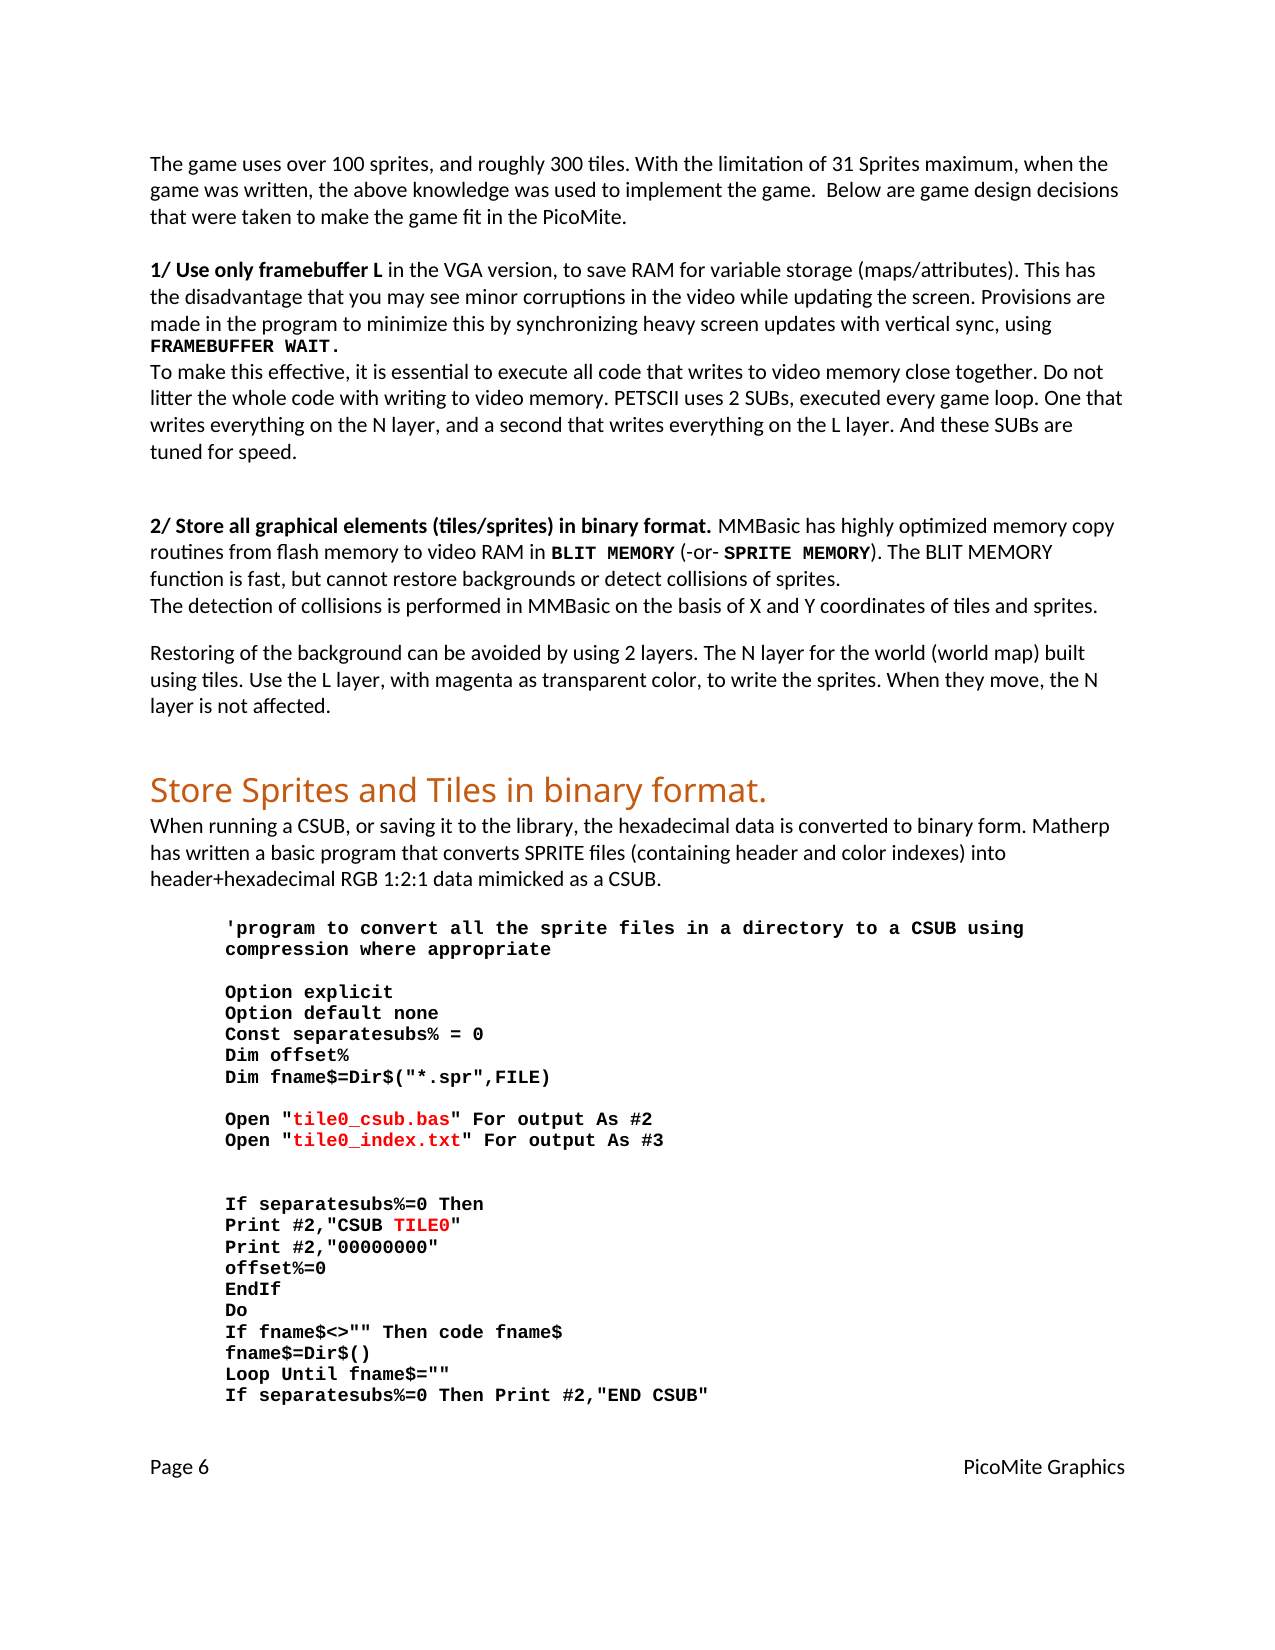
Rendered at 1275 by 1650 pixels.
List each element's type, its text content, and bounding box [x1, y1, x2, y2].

text EndIf [225, 1280, 1125, 1301]
text Print #2,"00000000" [225, 1237, 1125, 1259]
text Open "tile0_csub.bas" For output As #2 [225, 1110, 1125, 1131]
text offset%=0 [225, 1259, 1125, 1280]
text Dim offset% [225, 1046, 1125, 1067]
text Option default none [225, 1004, 1125, 1025]
text If fname$<>"" Then code fname$ [225, 1322, 1125, 1344]
text Option explicit [225, 982, 1125, 1004]
text If separatesubs%=0 Then Print #2,"END CSUB" [225, 1386, 1125, 1407]
text Print #2,"CSUB TILE0" [225, 1216, 1125, 1237]
text Open "tile0_index.txt" For output As #3 [225, 1131, 1125, 1152]
text When running a CSUB, or saving it to the library, the hexadecimal data is converted to binary form. Matherp has written a basic program that converts SPRITE files (containing header and color indexes) into header+hexadecimal RGB 1:2:1 data mimicked as a CSUB. [150, 812, 1125, 892]
text 1/ Use only framebuffer L in the VGA version, to save RAM for variable storage (maps/attributes). This has the disadvantage that you may see minor corruptions in the video while updating the screen. Provisions are made in the program to minimize this by synchronizing heavy screen updates with vertical sync, using FRAMEBUFFER WAIT. [150, 257, 1125, 358]
text The detection of collisions is performed in MMBasic on the basis of X and Y coordinates of tiles and sprites. [150, 592, 1125, 619]
text 'program to convert all the sprite files in a directory to a CSUB using compression where appropriate [225, 919, 1125, 961]
text Restoring of the background can be avoided by using 2 layers. The N layer for the world (world map) built using tiles. Use the L layer, with magenta as transparent color, to write the sprites. When they move, the N layer is not affected. [150, 639, 1125, 719]
text Dim fname$=Dir$("*.spr",FILE) [225, 1067, 1125, 1089]
text Loop Until fname$="" [225, 1365, 1125, 1386]
text To make this effective, it is essential to execute all code that writes to video memory close together. Do not litter the whole code with writing to video memory. PETSCII uses 2 SUBs, executed every game loop. One that writes everything on the N layer, and a second that writes everything on the L layer. And these SUBs are tuned for speed. [150, 358, 1125, 464]
text 2/ Store all graphical elements (tiles/sprites) in binary format. MMBasic has highly optimized memory copy routines from flash memory to video RAM in BLIT MEMORY (-or- SPRITE MEMORY). The BLIT MEMORY function is fast, but cannot restore backgrounds or detect collisions of sprites. [150, 512, 1125, 592]
text fname$=Dir$() [225, 1344, 1125, 1365]
text Const separatesubs% = 0 [225, 1025, 1125, 1046]
text Do [225, 1301, 1125, 1322]
subtitle Store Sprites and Tiles in binary format. [150, 767, 1125, 812]
text The game uses over 100 sprites, and roughly 300 tiles. With the limitation of 31 Sprites maximum, when the game was written, the above knowledge was used to implement the game. Below are game design decisions that were taken to make the game fit in the PicoMite. [150, 150, 1125, 230]
text If separatesubs%=0 Then [225, 1195, 1125, 1216]
